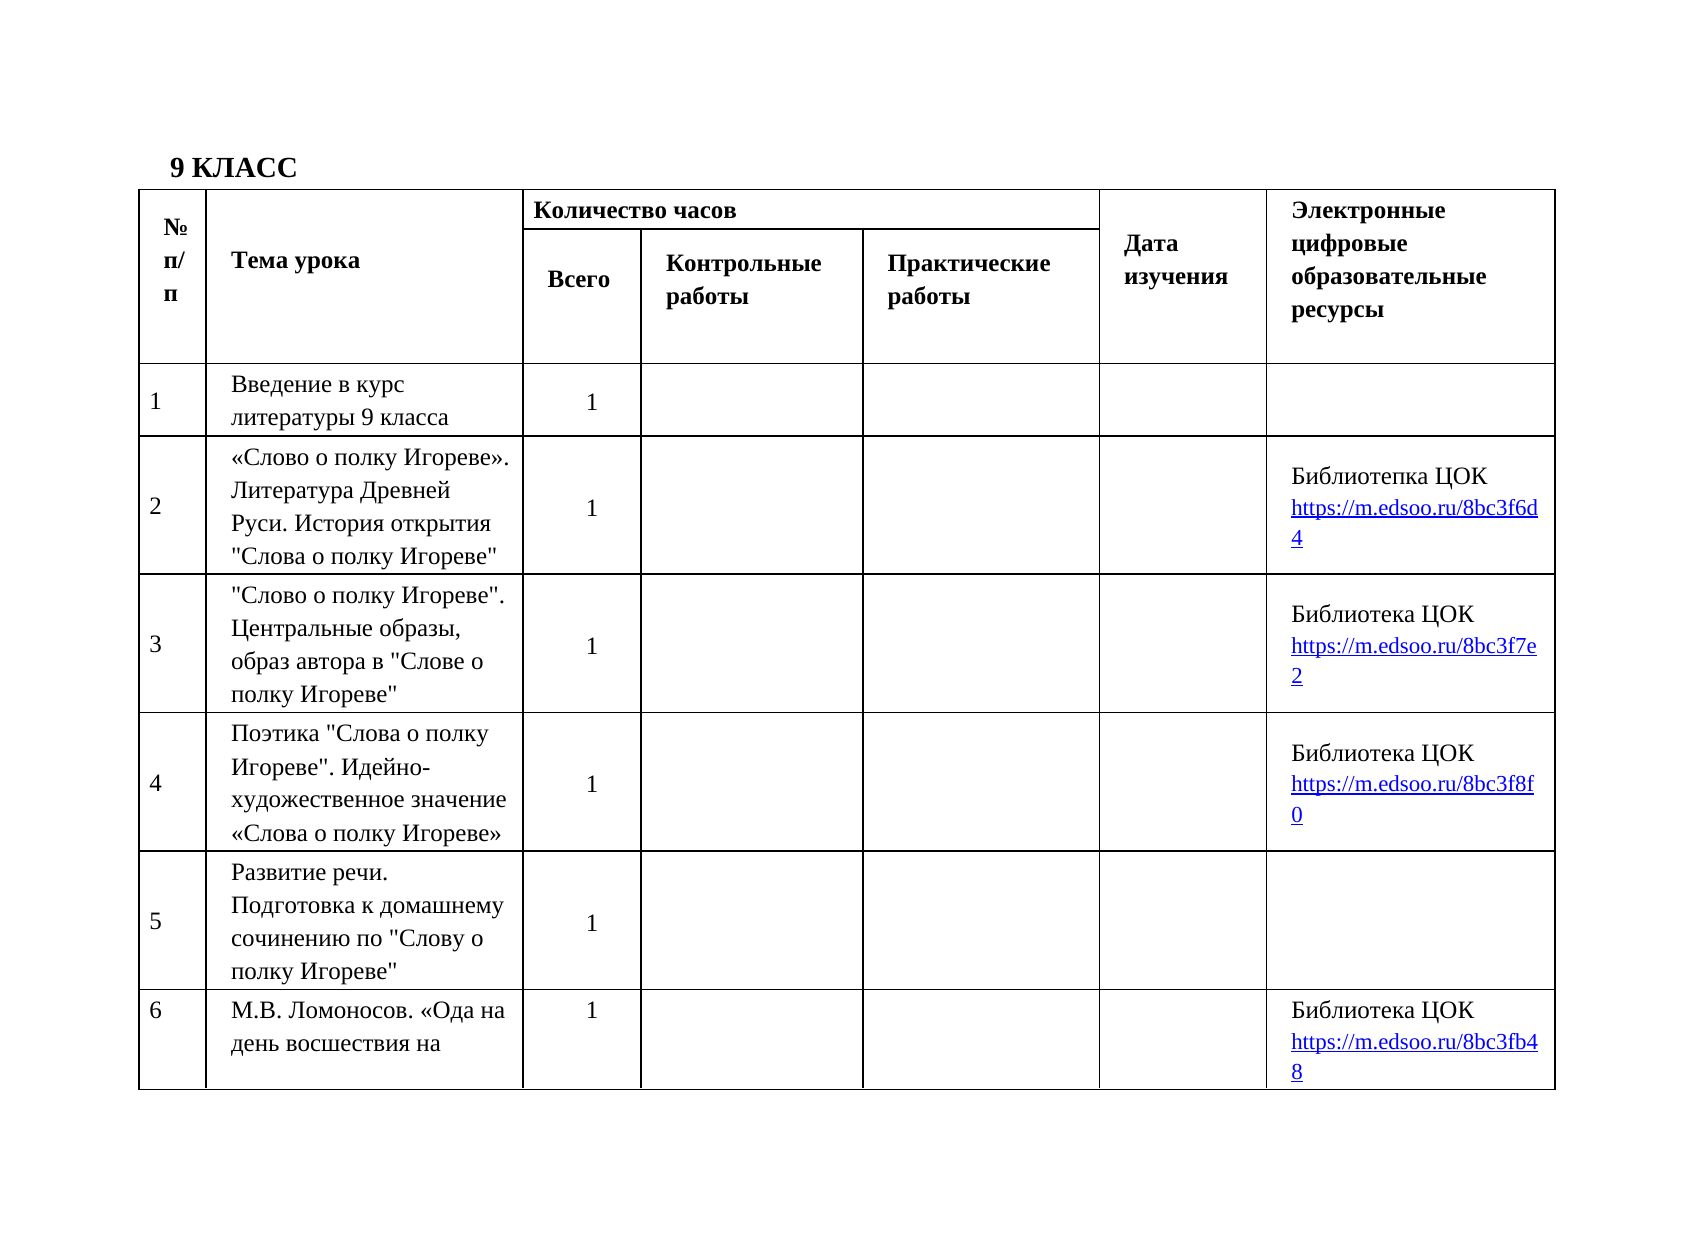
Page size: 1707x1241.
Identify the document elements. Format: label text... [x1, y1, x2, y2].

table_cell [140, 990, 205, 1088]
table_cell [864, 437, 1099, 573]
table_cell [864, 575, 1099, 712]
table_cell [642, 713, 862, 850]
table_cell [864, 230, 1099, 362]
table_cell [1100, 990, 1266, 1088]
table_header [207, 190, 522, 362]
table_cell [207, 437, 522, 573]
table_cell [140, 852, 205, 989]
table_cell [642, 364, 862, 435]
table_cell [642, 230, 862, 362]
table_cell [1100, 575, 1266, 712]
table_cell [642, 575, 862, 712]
text 9 КЛАСС [162, 150, 1557, 183]
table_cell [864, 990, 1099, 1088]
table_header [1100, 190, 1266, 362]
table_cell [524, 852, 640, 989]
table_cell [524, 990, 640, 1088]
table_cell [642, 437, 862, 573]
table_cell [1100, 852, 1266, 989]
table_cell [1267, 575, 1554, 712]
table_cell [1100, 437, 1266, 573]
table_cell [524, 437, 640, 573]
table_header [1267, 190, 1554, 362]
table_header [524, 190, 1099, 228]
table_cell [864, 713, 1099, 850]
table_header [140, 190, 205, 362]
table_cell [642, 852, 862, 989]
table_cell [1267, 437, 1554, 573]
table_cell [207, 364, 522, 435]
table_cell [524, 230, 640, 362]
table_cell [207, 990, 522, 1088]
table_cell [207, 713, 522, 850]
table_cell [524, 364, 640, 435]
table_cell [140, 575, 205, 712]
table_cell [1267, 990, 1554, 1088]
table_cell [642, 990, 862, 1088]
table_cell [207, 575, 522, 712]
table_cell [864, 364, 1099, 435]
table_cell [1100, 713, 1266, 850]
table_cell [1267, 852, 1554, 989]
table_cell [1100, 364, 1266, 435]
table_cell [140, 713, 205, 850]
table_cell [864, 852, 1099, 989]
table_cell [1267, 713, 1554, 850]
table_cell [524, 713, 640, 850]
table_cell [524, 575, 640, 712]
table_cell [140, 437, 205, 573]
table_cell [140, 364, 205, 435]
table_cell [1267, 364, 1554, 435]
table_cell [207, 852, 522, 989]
